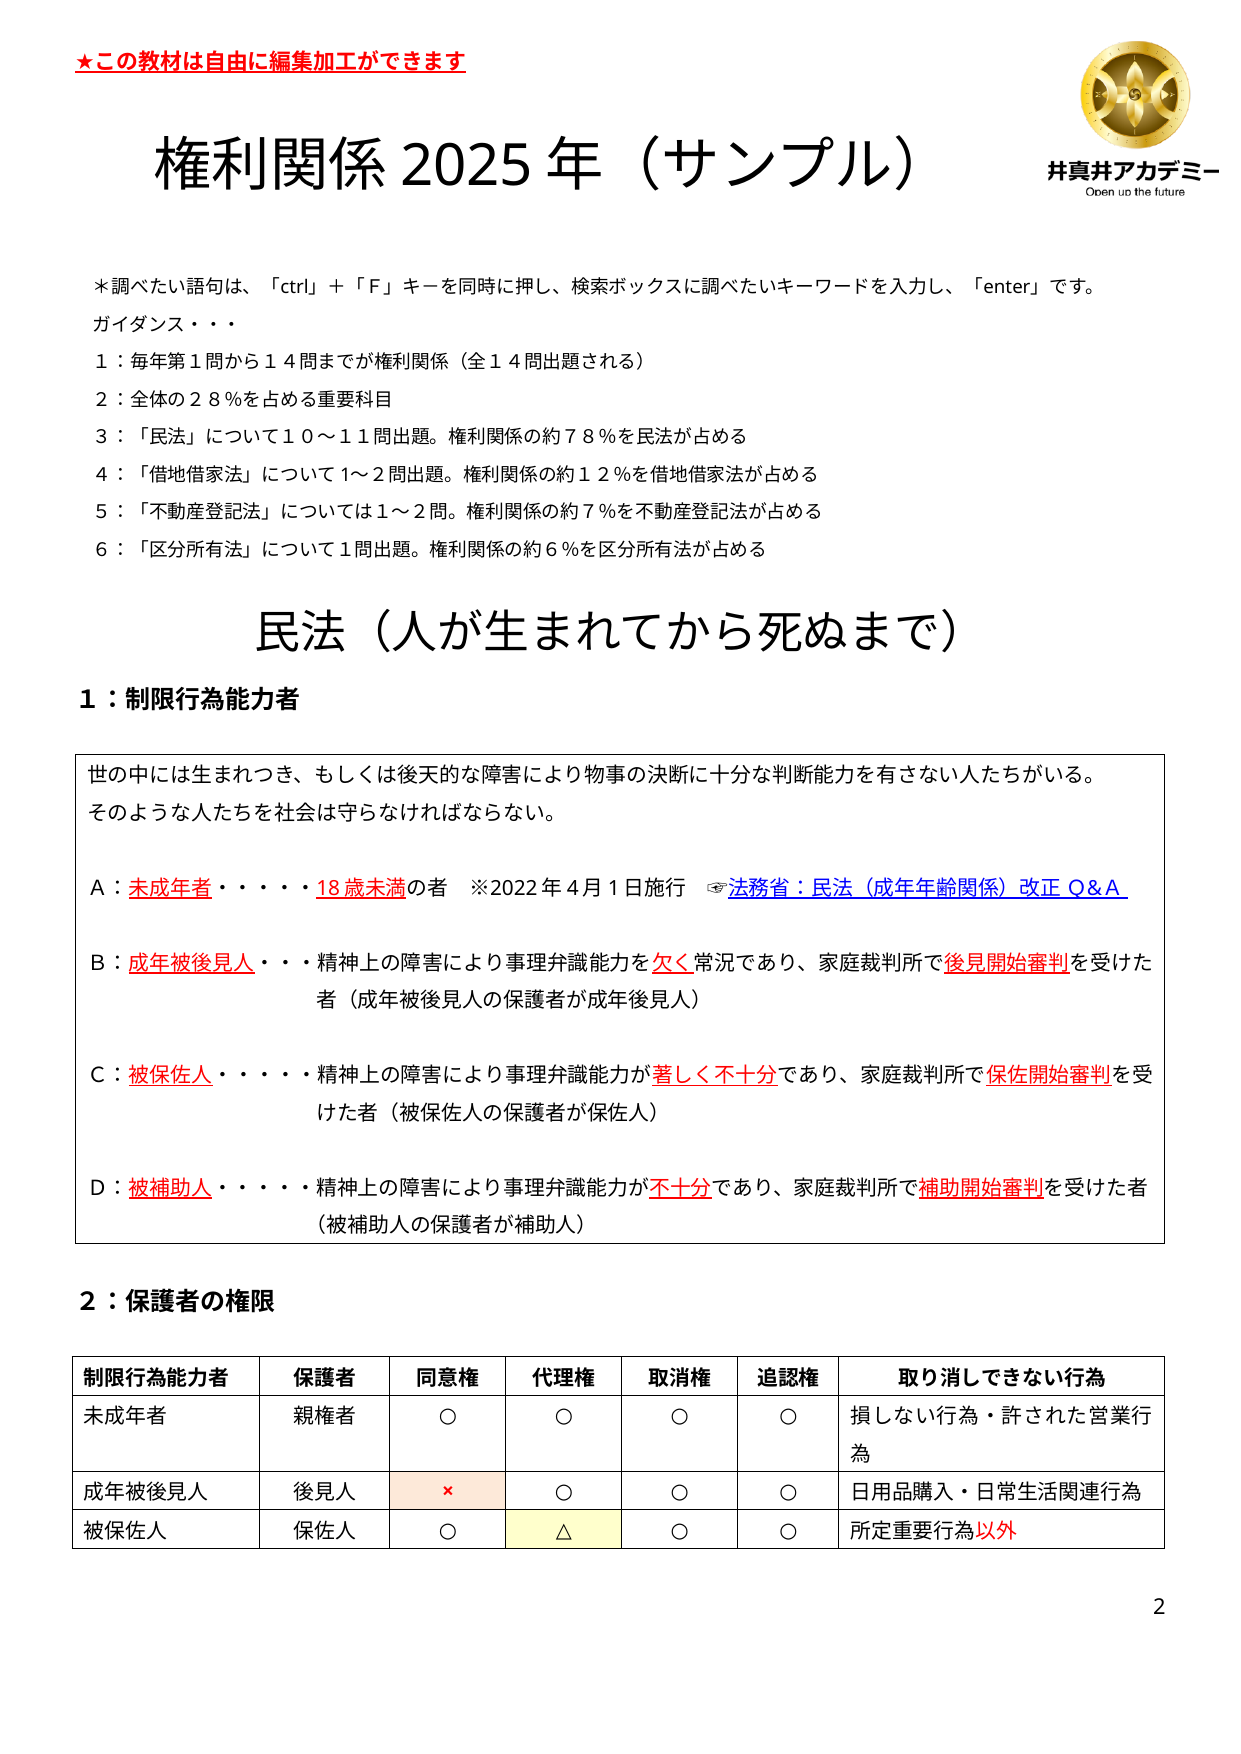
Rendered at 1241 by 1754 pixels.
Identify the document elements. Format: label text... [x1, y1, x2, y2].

table_cell ○ [622, 1510, 737, 1548]
list ５：「不動産登記法」については１～２問。権利関係の約７％を不動産登記法が占める [93, 492, 1165, 529]
table_header 保護者 [260, 1357, 389, 1395]
list ２：全体の２８％を占める重要科目 [93, 379, 1165, 417]
title 権利関係 2025年（サンプル） [75, 104, 1165, 217]
subtitle １：制限行為能力者 [75, 679, 1165, 717]
table_cell 未成年者 [73, 1396, 259, 1471]
table_cell 親権者 [260, 1396, 389, 1471]
list ６：「区分所有法」について１問出題。権利関係の約６％を区分所有法が占める [93, 529, 1165, 567]
subtitle ２：保護者の権限 [75, 1281, 1165, 1319]
table_cell ○ [622, 1472, 737, 1509]
list ３：「民法」について１０～１１問出題。権利関係の約７８％を民法が占める [93, 417, 1165, 454]
table_header 取り消しできない行為 [839, 1357, 1164, 1395]
table_header 代理権 [506, 1357, 621, 1395]
table_cell ○ [738, 1472, 838, 1509]
table_cell ○ [506, 1396, 621, 1471]
table_header 追認権 [738, 1357, 838, 1395]
list ガイダンス・・・ [93, 304, 1165, 342]
table_cell ○ [390, 1510, 505, 1548]
list ４：「借地借家法」について1～２問出題。権利関係の約１２％を借地借家法が占める [93, 454, 1165, 492]
table_cell 所定重要行為以外 [839, 1510, 1164, 1548]
table_cell △ [506, 1510, 621, 1548]
table_cell 日用品購入・日常生活関連行為 [839, 1472, 1164, 1509]
table_cell ○ [738, 1510, 838, 1548]
text ★この教材は自由に編集加工ができます [75, 42, 1106, 79]
table_cell 損しない行為・許された営業行為 [839, 1396, 1164, 1471]
table_cell ○ [622, 1396, 737, 1471]
picture [1046, 41, 1219, 194]
table_cell ○ [506, 1472, 621, 1509]
table_header 取消権 [622, 1357, 737, 1395]
table_cell ○ [390, 1396, 505, 1471]
table_header 同意権 [390, 1357, 505, 1395]
table_cell 保佐人 [260, 1510, 389, 1548]
table_cell 被保佐人 [73, 1510, 259, 1548]
list ＊調べたい語句は、「ctrl」＋「Ｆ」キ－を同時に押し、検索ボックスに調べたいキーワードを入力し、「enter」です。 [93, 267, 1165, 304]
table_cell × [390, 1472, 505, 1509]
table_cell 後見人 [260, 1472, 389, 1509]
list １：毎年第１問から１４問までが権利関係（全１４問出題される） [93, 342, 1165, 379]
table_cell 成年被後見人 [73, 1472, 259, 1509]
table_header 世の中には生まれつき、もしくは後天的な障害により物事の決断に十分な判断能力を有さない人たちがいる。 そのような人たちを社会は守らなければならない。 Ａ：未成年者・・・・・18歳未満の者 ※2022年4月1日施行 ☞法務省：民法（成年年齢関係）改正 Ｑ&Ａ Ｂ：成年被後見人・・・精神上の障害により事理弁識能力を欠く常況であり、家庭裁判所で後見開始審判を受けた者（成年被後見人の保護者が成年後見人） Ｃ：被保佐人・・・・・精神上の障害により事理弁識能力が著しく不十分であり、家庭裁判所で保佐開始審判を受けた者（被保佐人の保護者が保佐人） Ｄ：被補助人・・・・・精神上の障害により事理弁識能力が不十分であり、家庭裁判所で補助開始審判を受けた者 （被補助人の保護者が補助人） [76, 755, 1164, 1243]
table_header 制限行為能力者 [73, 1357, 259, 1395]
title 民法（人が生まれてから死ぬまで） [75, 592, 1165, 667]
table_cell ○ [738, 1396, 838, 1471]
